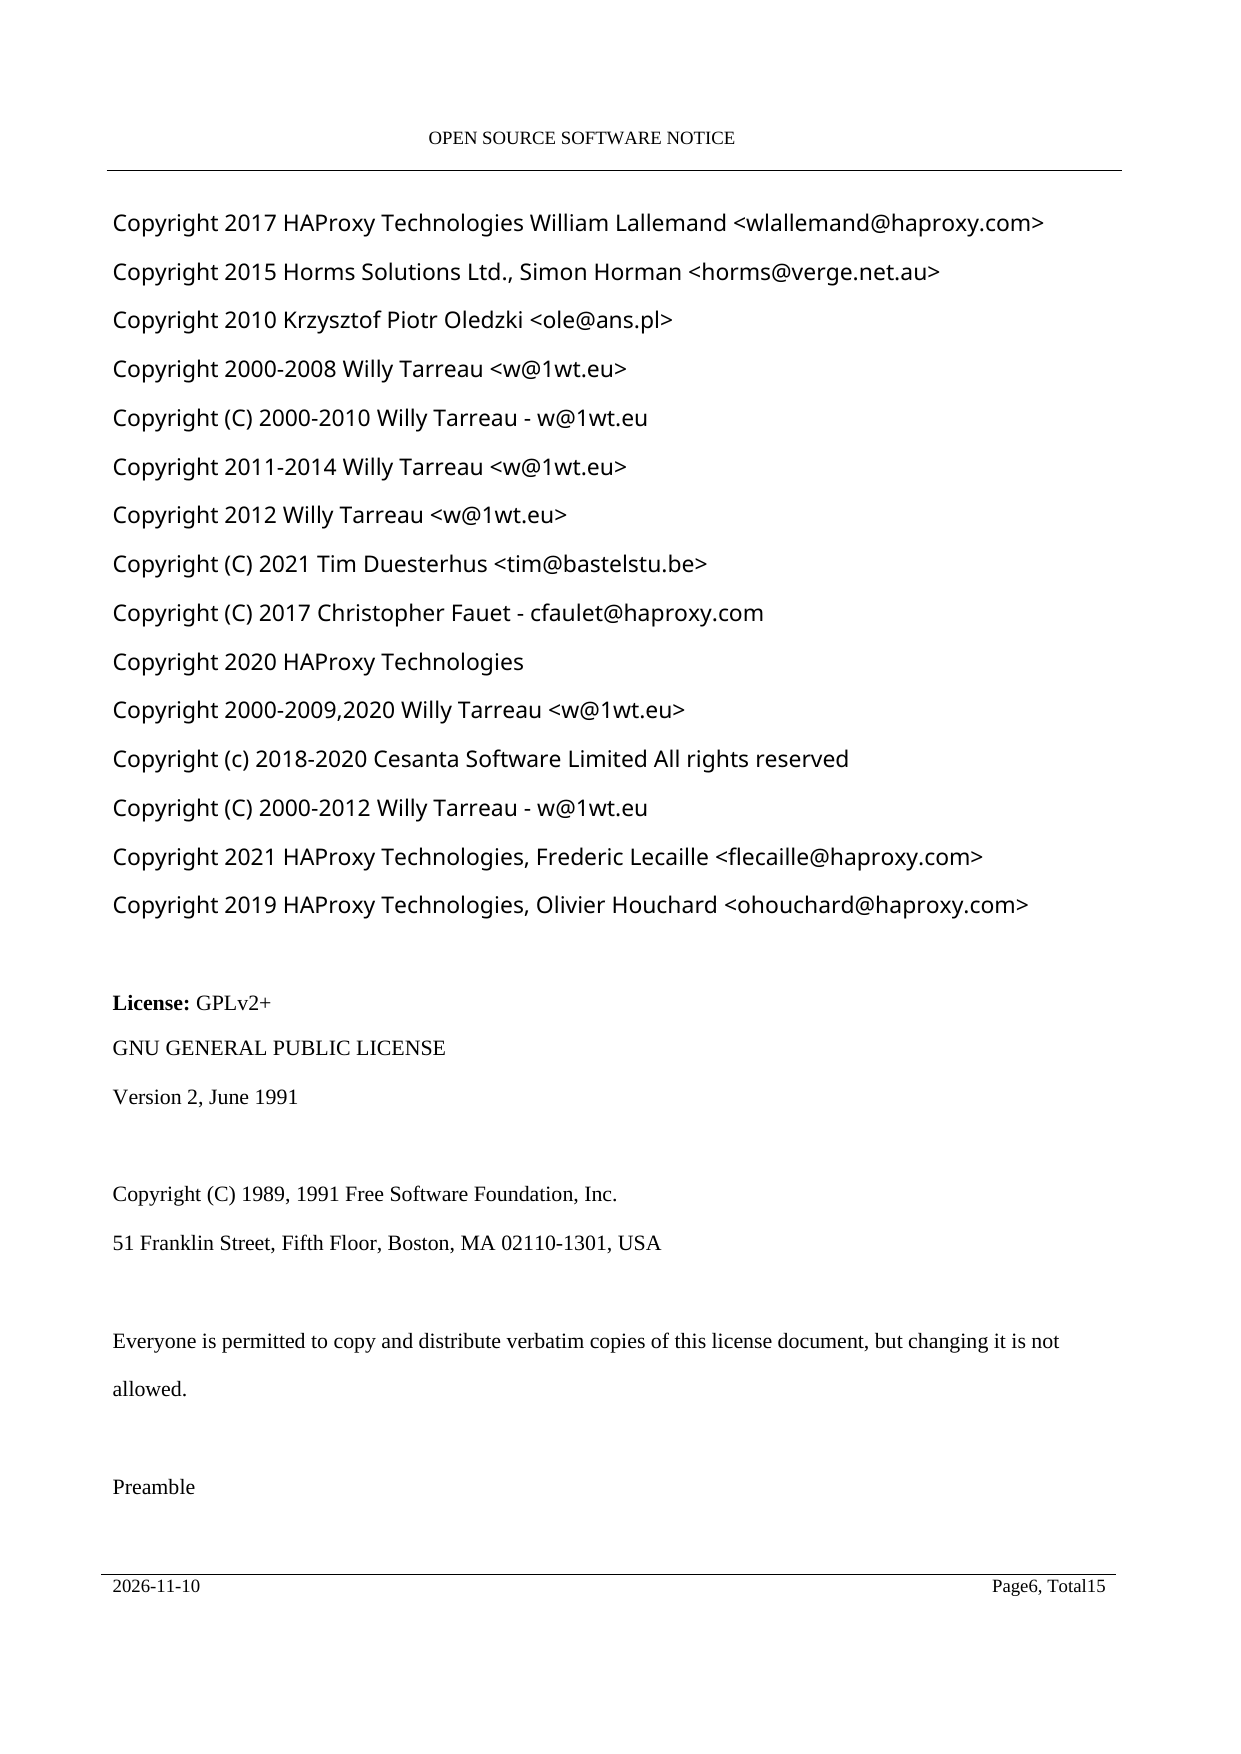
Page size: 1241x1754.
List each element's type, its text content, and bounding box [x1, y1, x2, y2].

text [112, 1031, 1128, 1503]
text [112, 206, 1128, 970]
text License: GPLv2+ [112, 986, 1128, 1019]
